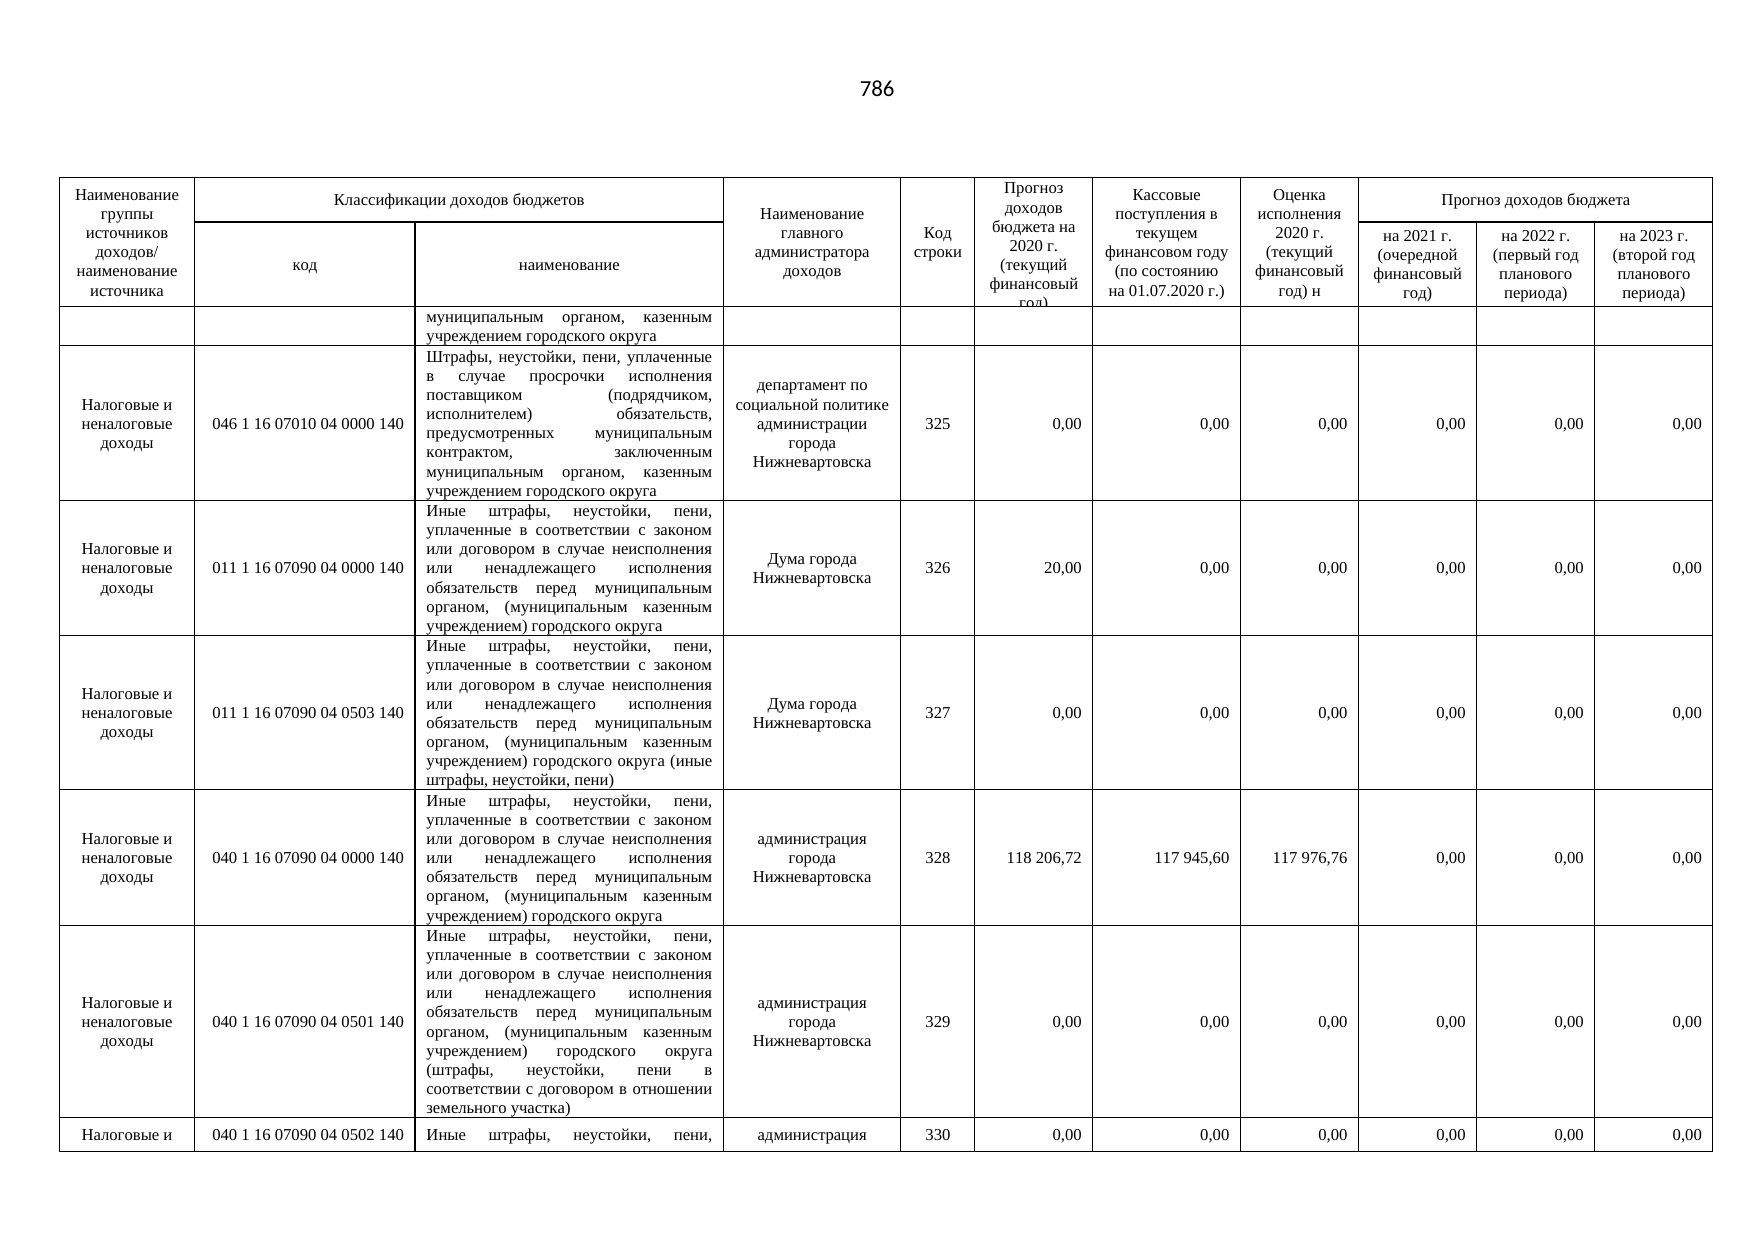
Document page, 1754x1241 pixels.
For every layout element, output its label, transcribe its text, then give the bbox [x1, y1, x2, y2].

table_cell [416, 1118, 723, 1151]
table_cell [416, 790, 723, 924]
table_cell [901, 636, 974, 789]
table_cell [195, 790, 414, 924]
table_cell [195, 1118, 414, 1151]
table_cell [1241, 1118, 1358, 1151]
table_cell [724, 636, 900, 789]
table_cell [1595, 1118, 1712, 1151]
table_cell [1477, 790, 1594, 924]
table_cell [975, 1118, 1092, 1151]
table_header Классификации доходов бюджетов [195, 178, 723, 221]
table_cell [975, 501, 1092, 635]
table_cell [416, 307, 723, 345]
table_cell наименование [416, 223, 723, 306]
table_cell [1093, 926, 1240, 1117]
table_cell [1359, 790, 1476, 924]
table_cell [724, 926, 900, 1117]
table_cell код [195, 223, 414, 306]
table_header Наименование главного администратора доходов [724, 178, 900, 306]
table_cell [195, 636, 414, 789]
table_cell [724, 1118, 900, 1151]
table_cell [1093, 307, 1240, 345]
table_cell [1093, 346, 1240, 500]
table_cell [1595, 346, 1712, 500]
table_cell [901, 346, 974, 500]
table_cell на 2022 г. (первый год планового периода) [1477, 223, 1594, 306]
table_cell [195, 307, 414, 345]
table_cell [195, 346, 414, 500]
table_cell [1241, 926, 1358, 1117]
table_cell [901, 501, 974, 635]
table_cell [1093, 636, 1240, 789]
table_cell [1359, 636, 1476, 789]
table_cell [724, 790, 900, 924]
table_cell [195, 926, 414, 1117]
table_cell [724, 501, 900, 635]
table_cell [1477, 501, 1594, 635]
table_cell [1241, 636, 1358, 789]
table_header Прогноз доходов бюджета на 2020 г. (текущий финансовый год) [975, 178, 1092, 306]
table_header Кассовые поступления в текущем финансовом году (по состоянию на 01.07.2020 г.) [1093, 178, 1240, 306]
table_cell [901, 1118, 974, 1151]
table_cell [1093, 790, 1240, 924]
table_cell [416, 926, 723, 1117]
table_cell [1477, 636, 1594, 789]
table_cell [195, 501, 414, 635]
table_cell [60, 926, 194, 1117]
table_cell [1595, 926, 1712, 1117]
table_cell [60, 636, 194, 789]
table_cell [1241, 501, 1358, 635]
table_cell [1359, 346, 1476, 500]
table_cell на 2021 г. (очередной финансовый год) [1359, 223, 1476, 306]
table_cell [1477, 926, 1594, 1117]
table_header Оценка исполнения 2020 г. (текущий финансовый год) н [1241, 178, 1358, 306]
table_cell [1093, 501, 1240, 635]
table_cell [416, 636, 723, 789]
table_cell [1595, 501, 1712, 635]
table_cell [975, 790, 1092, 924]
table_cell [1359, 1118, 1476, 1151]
table_header Наименование группы источников доходов/ наименование источника [60, 178, 194, 306]
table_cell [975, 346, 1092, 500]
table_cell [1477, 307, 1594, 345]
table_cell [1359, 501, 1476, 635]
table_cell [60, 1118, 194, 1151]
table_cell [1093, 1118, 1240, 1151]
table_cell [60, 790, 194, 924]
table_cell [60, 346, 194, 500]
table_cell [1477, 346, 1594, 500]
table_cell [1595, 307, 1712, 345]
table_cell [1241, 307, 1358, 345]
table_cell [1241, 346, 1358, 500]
table_header Код строки [901, 178, 974, 306]
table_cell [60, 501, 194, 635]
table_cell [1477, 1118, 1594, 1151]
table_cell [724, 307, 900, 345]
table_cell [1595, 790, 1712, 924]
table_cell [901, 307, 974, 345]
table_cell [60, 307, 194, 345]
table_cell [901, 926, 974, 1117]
table_cell на 2023 г. (второй год планового периода) [1595, 223, 1712, 306]
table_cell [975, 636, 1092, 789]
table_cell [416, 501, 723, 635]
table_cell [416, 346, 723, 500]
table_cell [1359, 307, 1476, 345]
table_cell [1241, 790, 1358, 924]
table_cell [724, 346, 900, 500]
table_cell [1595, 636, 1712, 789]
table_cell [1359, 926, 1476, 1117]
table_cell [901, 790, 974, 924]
table_header Прогноз доходов бюджета [1359, 178, 1712, 221]
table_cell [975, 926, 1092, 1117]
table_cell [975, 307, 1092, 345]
